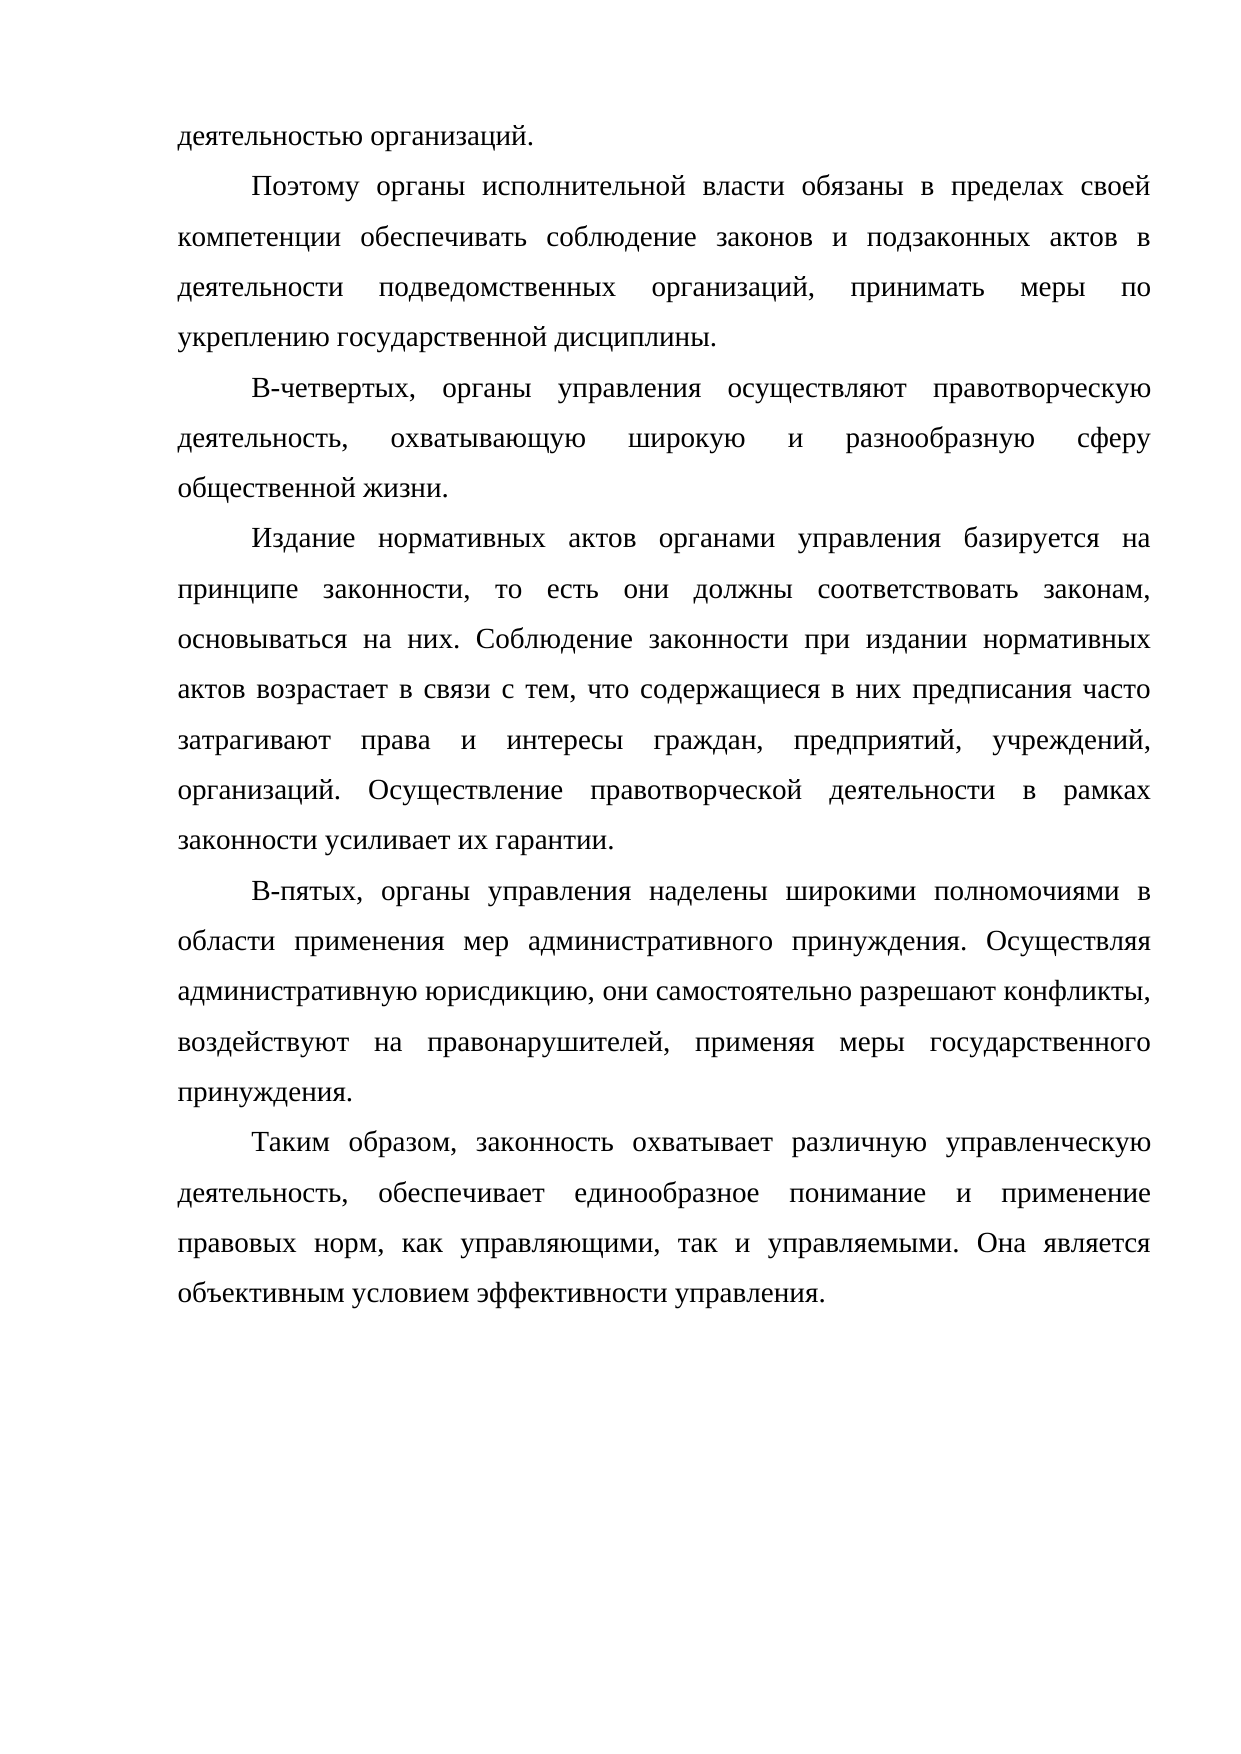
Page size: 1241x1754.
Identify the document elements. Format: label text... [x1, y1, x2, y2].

text Издание нормативных актов органами управления базируется на принципе законности, то есть они должны соответствовать законам, основываться на них. Соблюдение законности при издании нормативных актов возрастает в связи с тем, что содержащиеся в них предписания часто затрагивают права и интересы граждан, предприятий, учреждений, организаций. Осуществление правотворческой деятельности в рамках законности усиливает их гарантии. [177, 521, 1152, 856]
text Таким образом, законность охватывает различную управленческую деятельность, обеспечивает единообразное понимание и применение правовых норм, как управляющими, так и управляемыми. Она является объективным условием эффективности управления. [177, 1124, 1152, 1309]
text В-четвертых, органы управления осуществляют правотворческую деятельность, охватывающую широкую и разнообразную сферу общественной жизни. [177, 370, 1152, 504]
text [177, 118, 1152, 152]
text В-пятых, органы управления наделены широкими полномочиями в области применения мер административного принуждения. Осуществляя административную юрисдикцию, они самостоятельно разрешают конфликты, воздействуют на правонарушителей, применяя меры государственного принуждения. [177, 873, 1152, 1108]
text Поэтому органы исполнительной власти обязаны в пределах своей компетенции обеспечивать соблюдение законов и подзаконных актов в деятельности подведомственных организаций, принимать меры по укреплению государственной дисциплины. [177, 168, 1152, 353]
